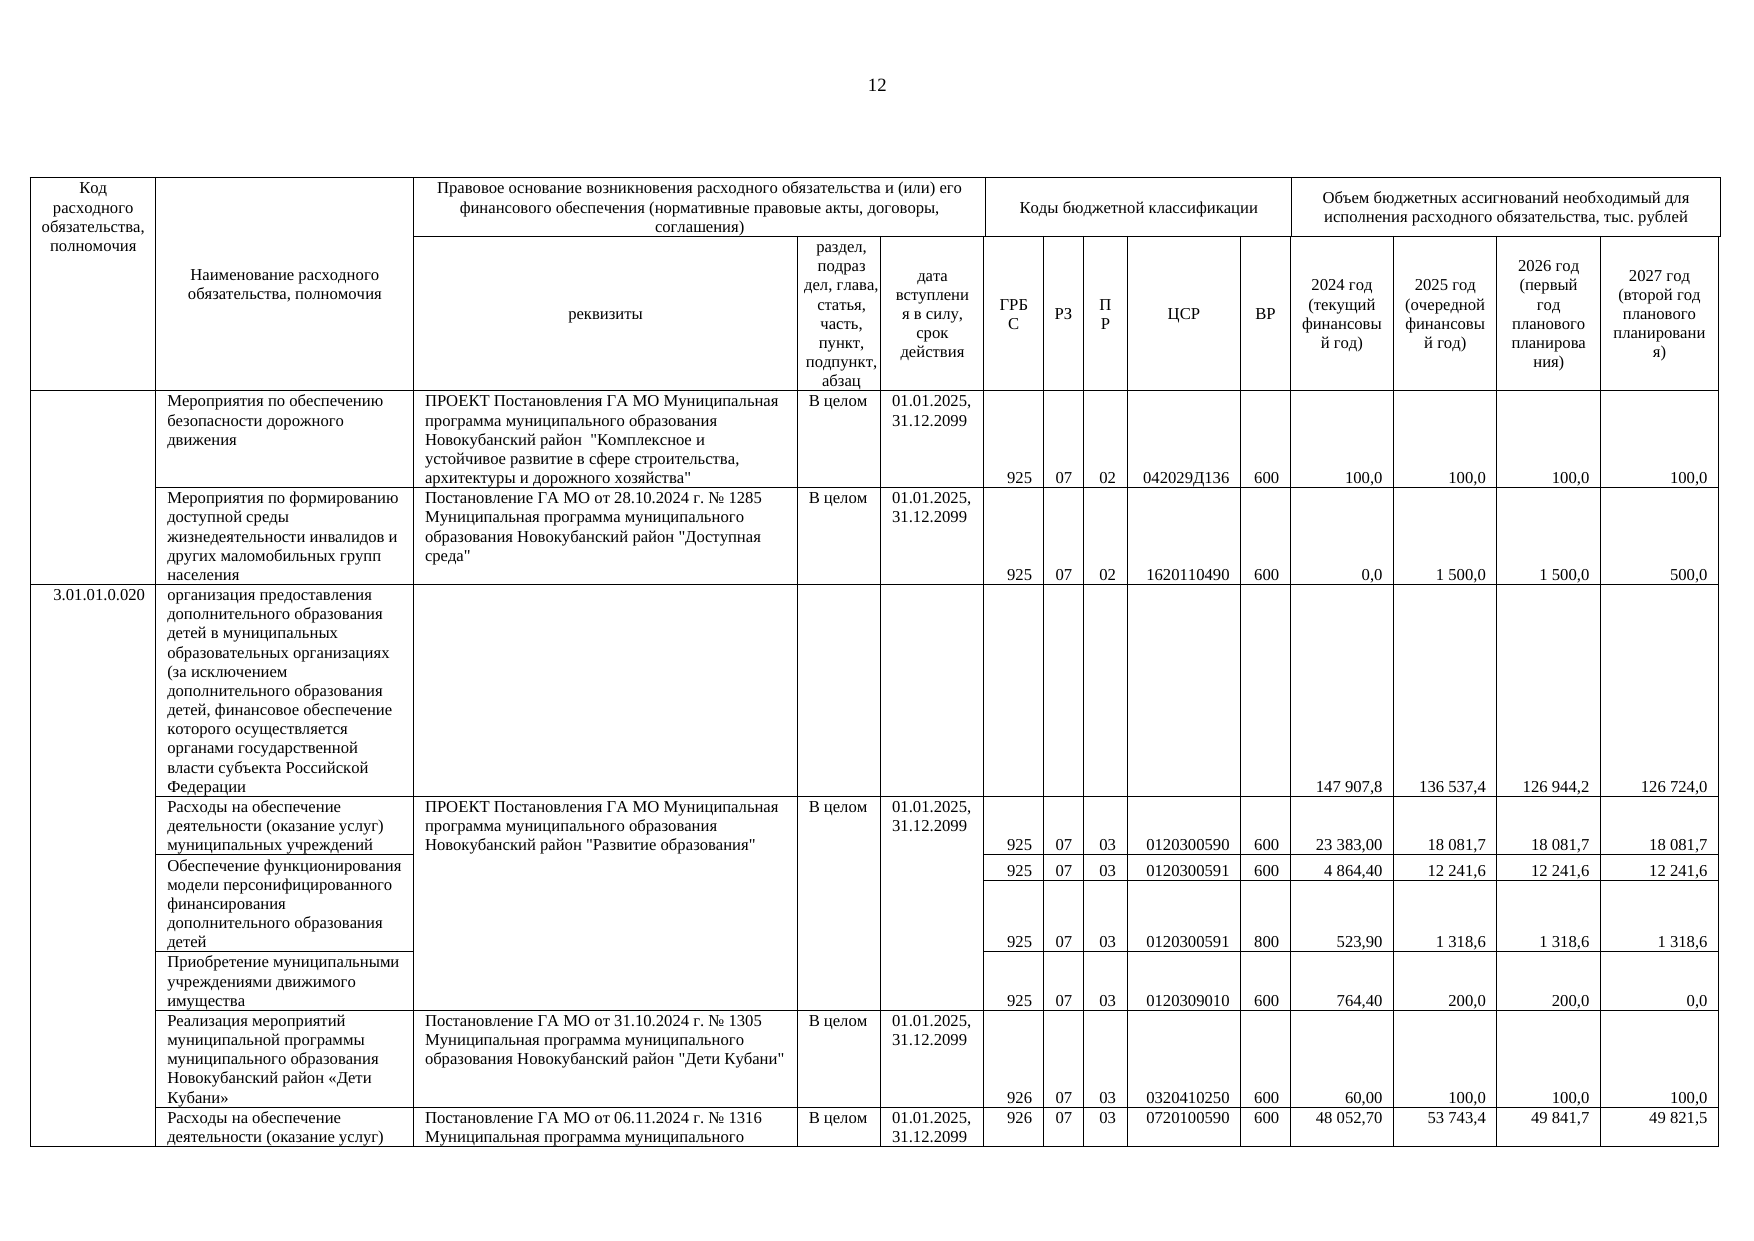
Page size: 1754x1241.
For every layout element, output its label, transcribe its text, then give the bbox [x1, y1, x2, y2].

table_cell 53 743,4 [1394, 1108, 1496, 1146]
table_cell ВР [1241, 237, 1290, 390]
table_cell 03 [1084, 1011, 1127, 1107]
table_cell 12 241,6 [1497, 855, 1600, 880]
table_cell 1 318,6 [1394, 881, 1496, 951]
table_cell 07 [1044, 391, 1083, 487]
table_cell 12 241,6 [1601, 855, 1718, 880]
table_cell 2026 год (первый год планового планирования) [1497, 237, 1600, 390]
table_cell 100,0 [1497, 391, 1600, 487]
table_cell 126 944,2 [1497, 585, 1600, 796]
table_cell 925 [984, 952, 1043, 1010]
table_cell 18 081,7 [1601, 797, 1718, 854]
table_cell 600 [1241, 952, 1290, 1010]
table_header Код расходного обязательства, полномочия [31, 178, 155, 390]
table_cell 01.01.2025, 31.12.2099 [881, 391, 983, 487]
table_cell ГРБС [984, 237, 1043, 390]
table_cell 07 [1044, 1011, 1083, 1107]
table_cell 800 [1241, 881, 1290, 951]
table_cell 0,0 [1291, 488, 1393, 584]
table_cell 03 [1084, 881, 1127, 951]
table_cell 925 [984, 488, 1043, 584]
table_cell 03 [1084, 855, 1127, 880]
table_cell 2025 год (очередной финансовый год) [1394, 237, 1496, 390]
table_cell 0720100590 [1128, 1108, 1240, 1146]
table_cell 764,40 [1291, 952, 1393, 1010]
table_cell дата вступления в силу, срок действия [881, 237, 983, 390]
table_cell 600 [1241, 797, 1290, 854]
table_cell 18 081,7 [1394, 797, 1496, 854]
table_header Наименование расходного обязательства, полномочия [156, 178, 413, 390]
table_cell 925 [984, 855, 1043, 880]
table_cell 600 [1241, 1108, 1290, 1146]
table_cell 925 [984, 797, 1043, 854]
table_cell 100,0 [1497, 1011, 1600, 1107]
table_cell ЦСР [1128, 237, 1240, 390]
table_cell Реализация мероприятий муниципальной программы муниципального образования Новокубанский район «Дети Кубани» [156, 1011, 413, 1107]
table_cell В целом [798, 488, 880, 584]
table_cell 925 [984, 881, 1043, 951]
table_cell 23 383,00 [1291, 797, 1393, 854]
table_cell 200,0 [1497, 952, 1600, 1010]
table_cell организация предоставления дополнительного образования детей в муниципальных образовательных организациях (за исключением дополнительного образования детей, финансовое обеспечение которого осуществляется органами государственной власти субъекта Российской Федерации [156, 585, 413, 796]
table_cell Постановление ГА МО от 31.10.2024 г. № 1305 Муниципальная программа муниципального образования Новокубанский район "Дети Кубани" [414, 1011, 797, 1107]
table_cell Расходы на обеспечение деятельности (оказание услуг) муниципальных учреждений [156, 1108, 413, 1146]
table_cell ПРОЕКТ Постановления ГА МО Муниципальная программа муниципального образования Новокубанский район "Развитие образования" [414, 797, 797, 1010]
table_cell Мероприятия по формированию доступной среды жизнедеятельности инвалидов и других маломобильных групп населения [156, 488, 413, 584]
table_cell Приобретение муниципальными учреждениями движимого имущества [156, 952, 413, 1010]
table_cell 49 841,7 [1497, 1108, 1600, 1146]
table_cell 147 907,8 [1291, 585, 1393, 796]
table_cell 0120300591 [1128, 855, 1240, 880]
table_cell 500,0 [1601, 488, 1718, 584]
table_cell 1 318,6 [1601, 881, 1718, 951]
table_cell 01.01.2025, 31.12.2099 [881, 1011, 983, 1107]
table_cell 926 [984, 1108, 1043, 1146]
table_cell 925 [984, 391, 1043, 487]
table_cell [984, 585, 1043, 796]
table_cell реквизиты [414, 237, 797, 390]
table_cell 0120300590 [1128, 797, 1240, 854]
table_cell 01.01.2025, 31.12.2099 [881, 797, 983, 1010]
table_cell 136 537,4 [1394, 585, 1496, 796]
table_cell 07 [1044, 881, 1083, 951]
table_cell ПР [1084, 237, 1127, 390]
table_cell В целом [798, 797, 880, 1010]
table_cell 1 500,0 [1394, 488, 1496, 584]
table_cell 2027 год (второй год планового планирования) [1601, 237, 1718, 390]
table_cell 042029Д136 [1128, 391, 1240, 487]
table_cell 01.01.2025, 31.12.2099 [881, 1108, 983, 1146]
table_cell В целом [798, 391, 880, 487]
table_header Коды бюджетной классификации [986, 178, 1291, 236]
table_cell Обеспечение функционирования модели персонифицированного финансирования дополнительного образования детей [156, 855, 413, 951]
table_cell [881, 585, 983, 796]
table_cell 0320410250 [1128, 1011, 1240, 1107]
table_header Правовое основание возникновения расходного обязательства и (или) его финансового обеспечения (нормативные правовые акты, договоры, соглашения) [414, 178, 985, 236]
table_cell 0120300591 [1128, 881, 1240, 951]
table_cell 600 [1241, 1011, 1290, 1107]
table_cell ПРОЕКТ Постановления ГА МО Муниципальная программа муниципального образования Новокубанский район "Комплексное и устойчивое развитие в сфере строительства, архитектуры и дорожного хозяйства" [414, 391, 797, 487]
table_cell [414, 585, 797, 796]
table_cell 600 [1241, 488, 1290, 584]
table_cell 07 [1044, 797, 1083, 854]
table_cell 100,0 [1291, 391, 1393, 487]
table_cell 02 [1084, 488, 1127, 584]
table_cell 03 [1084, 1108, 1127, 1146]
table_cell 523,90 [1291, 881, 1393, 951]
table_cell 100,0 [1601, 391, 1718, 487]
table_cell 4 864,40 [1291, 855, 1393, 880]
table_cell 07 [1044, 488, 1083, 584]
table_cell 926 [984, 1011, 1043, 1107]
table_cell 100,0 [1394, 1011, 1496, 1107]
table_cell 1 500,0 [1497, 488, 1600, 584]
table_cell РЗ [1044, 237, 1083, 390]
table_cell Расходы на обеспечение деятельности (оказание услуг) муниципальных учреждений [156, 797, 413, 854]
table_cell 07 [1044, 952, 1083, 1010]
table_cell Постановление ГА МО от 06.11.2024 г. № 1316 Муниципальная программа муниципального образования Новокубанский район "Развитие культуры" [414, 1108, 797, 1146]
table_cell 100,0 [1601, 1011, 1718, 1107]
table_cell 126 724,0 [1601, 585, 1718, 796]
table_cell 0,0 [1601, 952, 1718, 1010]
table_cell В целом [798, 1011, 880, 1107]
table_cell 18 081,7 [1497, 797, 1600, 854]
table_cell 02 [1084, 391, 1127, 487]
table_cell 100,0 [1394, 391, 1496, 487]
table_cell 12 241,6 [1394, 855, 1496, 880]
table_cell 03 [1084, 797, 1127, 854]
table_cell 03 [1084, 952, 1127, 1010]
table_cell 48 052,70 [1291, 1108, 1393, 1146]
table_cell 600 [1241, 855, 1290, 880]
table_cell [1241, 585, 1290, 796]
table_cell 49 821,5 [1601, 1108, 1718, 1146]
table_cell Мероприятия по обеспечению безопасности дорожного движения [156, 391, 413, 487]
table_header Объем бюджетных ассигнований необходимый для исполнения расходного обязательства, тыс. рублей [1292, 178, 1720, 236]
table_cell 60,00 [1291, 1011, 1393, 1107]
table_cell 2024 год (текущий финансовый год) [1291, 237, 1393, 390]
table_cell 600 [1241, 391, 1290, 487]
table_cell Постановление ГА МО от 28.10.2024 г. № 1285 Муниципальная программа муниципального образования Новокубанский район "Доступная среда" [414, 488, 797, 584]
table_cell раздел, подраз дел, глава, статья, часть, пункт, подпункт, абзац [798, 237, 880, 390]
table_cell В целом [798, 1108, 880, 1146]
table_cell [1128, 585, 1240, 796]
table_cell [1044, 585, 1083, 796]
table_cell 3.01.01.0.020 [31, 585, 155, 1146]
table_cell [1084, 585, 1127, 796]
table_cell 07 [1044, 855, 1083, 880]
table_cell [798, 585, 880, 796]
table_cell 1620110490 [1128, 488, 1240, 584]
table_cell 01.01.2025, 31.12.2099 [881, 488, 983, 584]
table_cell 0120309010 [1128, 952, 1240, 1010]
table_cell 200,0 [1394, 952, 1496, 1010]
table_cell 1 318,6 [1497, 881, 1600, 951]
table_cell 07 [1044, 1108, 1083, 1146]
